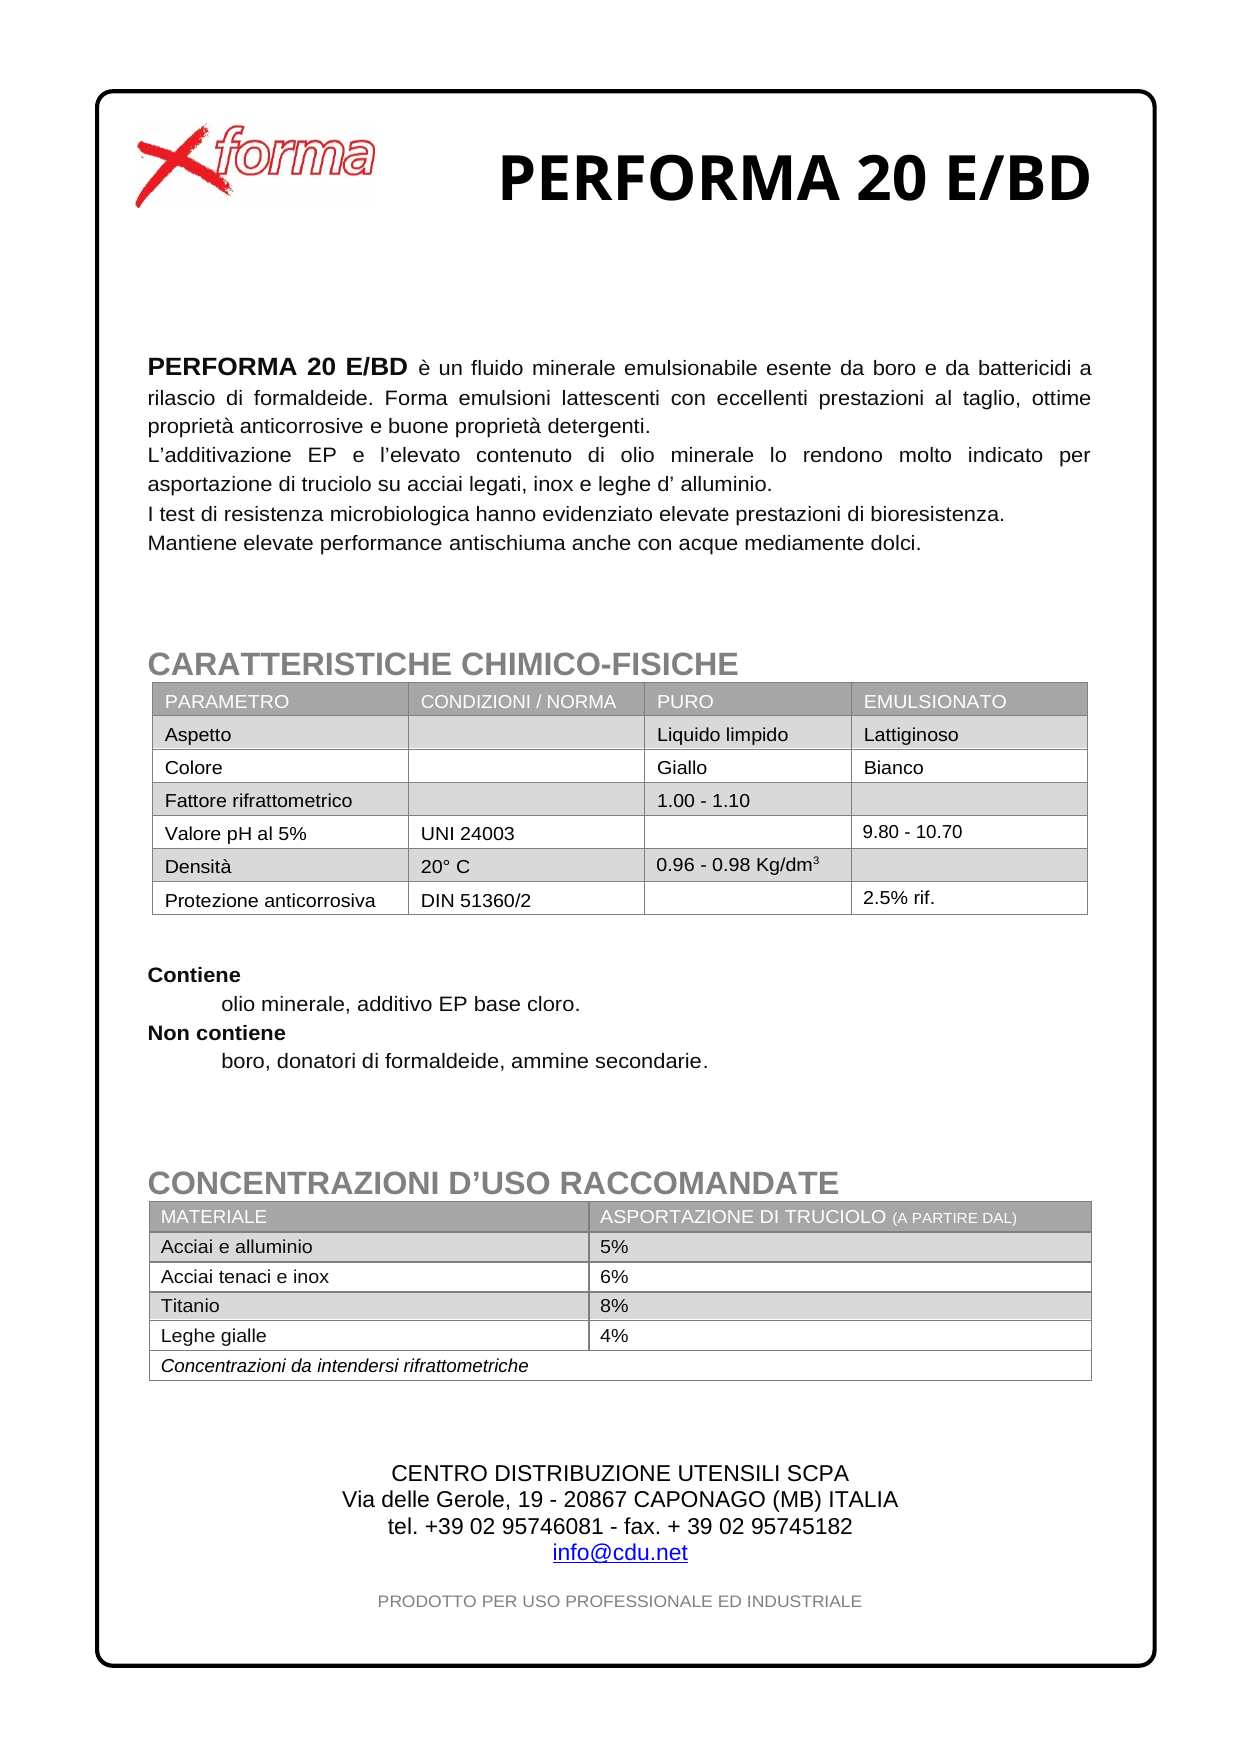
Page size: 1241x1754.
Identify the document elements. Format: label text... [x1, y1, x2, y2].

table_cell 4% [590, 1321, 1091, 1350]
table_cell Bianco [852, 750, 1087, 782]
table_cell Protezione anticorrosiva [153, 882, 408, 914]
text L’additivazione EP e l’elevato contenuto di olio minerale lo rendono molto indicato per asportazione di truciolo su acciai legati, inox e leghe d’ alluminio. [147, 443, 1093, 496]
table_cell Titanio [150, 1293, 588, 1319]
table_cell 20° C [409, 849, 644, 881]
subtitle Non contiene [147, 1021, 1105, 1044]
table_cell Fattore rifrattometrico [153, 783, 408, 815]
table_cell Giallo [645, 750, 851, 782]
table_cell 0.96 - 0.98 Kg/dm3 [645, 849, 851, 881]
table_cell UNI 24003 [409, 816, 644, 848]
table_cell [645, 816, 851, 848]
table_header PARAMETRO [153, 683, 408, 715]
text Via delle Gerole, 19 - 20867 CAPONAGO (MB) ITALIA [135, 1486, 1105, 1513]
table_cell 9.80 - 10.70 [852, 816, 1087, 848]
table_header MATERIALE [150, 1202, 588, 1231]
table_cell [852, 849, 1087, 881]
table_cell [409, 783, 644, 815]
table_cell Concentrazioni da intendersi rifrattometriche [150, 1351, 1091, 1380]
table_cell Valore pH al 5% [153, 816, 408, 848]
table_header PURO [645, 683, 851, 715]
table_cell Colore [153, 750, 408, 782]
text olio minerale, additivo EP base cloro. [221, 992, 1105, 1016]
text CENTRO DISTRIBUZIONE UTENSILI SCPA [135, 1460, 1105, 1486]
table_cell 1.00 - 1.10 [645, 783, 851, 815]
text tel. +39 02 95746081 - fax. + 39 02 95745182 [135, 1513, 1105, 1539]
text info@cdu.net [135, 1539, 1105, 1565]
table_cell 2.5% rif. [852, 882, 1087, 914]
table_cell Acciai tenaci e inox [150, 1263, 588, 1291]
table_cell Leghe gialle [150, 1321, 588, 1350]
table_cell 8% [590, 1293, 1091, 1319]
table_cell DIN 51360/2 [409, 882, 644, 914]
table_header ASPORTAZIONE DI TRUCIOLO (A PARTIRE DAL) [590, 1202, 1091, 1231]
table_header CONDIZIONI / NORMA [409, 683, 644, 715]
text boro, donatori di formaldeide, ammine secondarie. [221, 1049, 1105, 1073]
subtitle Contiene [147, 963, 1105, 987]
table_cell [645, 882, 851, 914]
table_cell Liquido limpido [645, 716, 851, 748]
table_cell Acciai e alluminio [150, 1233, 588, 1261]
table_cell 6% [590, 1263, 1091, 1291]
text PRODOTTO PER USO PROFESSIONALE ED INDUSTRIALE [135, 1592, 1105, 1611]
table_cell Lattiginoso [852, 716, 1087, 748]
text Mantiene elevate performance antischiuma anche con acque mediamente dolci. [147, 530, 1093, 554]
text PERFORMA 20 E/BD è un fluido minerale emulsionabile esente da boro e da battericidi a rilascio di formaldeide. Forma emulsioni lattescenti con eccellenti prestazioni al taglio, ottime proprietà anticorrosive e buone proprietà detergenti. [147, 352, 1093, 438]
table_cell [409, 716, 644, 748]
subtitle CONCENTRAZIONI D’USO RACCOMANDATE [147, 1164, 1105, 1201]
text I test di resistenza microbiologica hanno evidenziato elevate prestazioni di bioresistenza. [147, 501, 1093, 525]
table_cell 5% [590, 1233, 1091, 1261]
table_cell [409, 750, 644, 782]
subtitle CARATTERISTICHE CHIMICO-FISICHE [147, 645, 1105, 682]
table_cell Aspetto [153, 716, 408, 748]
picture [135, 123, 375, 208]
table_header EMULSIONATO [852, 683, 1087, 715]
table_cell Densità [153, 849, 408, 881]
table_cell [852, 783, 1087, 815]
subtitle PERFORMA 20 E/BD [135, 134, 1093, 219]
